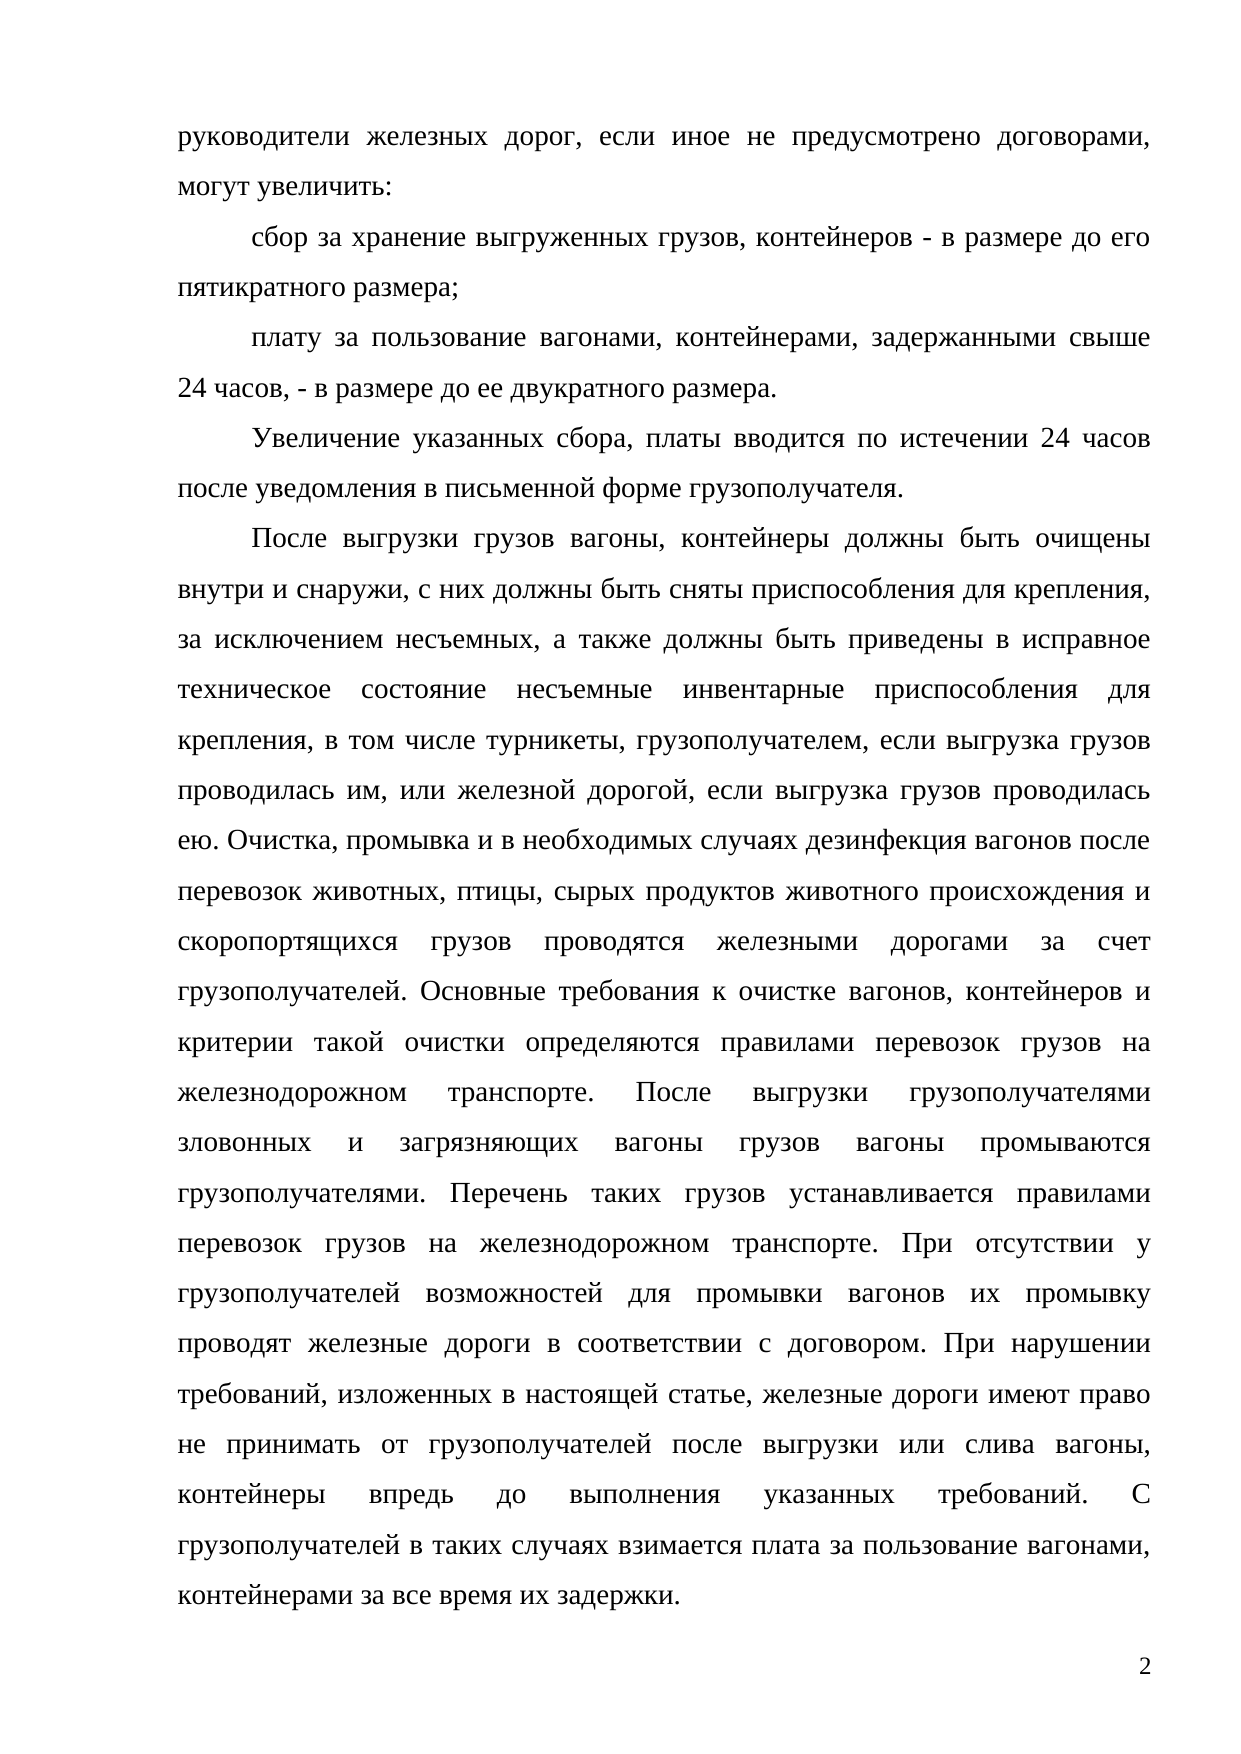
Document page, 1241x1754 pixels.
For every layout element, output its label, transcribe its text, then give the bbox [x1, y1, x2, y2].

text плату за пользование вагонами, контейнерами, задержанными свыше 24 часов, - в размере до ее двукратного размера. [177, 319, 1152, 403]
text После выгрузки грузов вагоны, контейнеры должны быть очищены внутри и снаружи, с них должны быть сняты приспособления для крепления, за исключением несъемных, а также должны быть приведены в исправное техническое состояние несъемные инвентарные приспособления для крепления, в том числе турникеты, грузополучателем, если выгрузка грузов проводилась им, или железной дорогой, если выгрузка грузов проводилась ею. Очистка, промывка и в необходимых случаях дезинфекция вагонов после перевозок животных, птицы, сырых продуктов животного происхождения и скоропортящихся грузов проводятся железными дорогами за счет грузополучателей. Основные требования к очистке вагонов, контейнеров и критерии такой очистки определяются правилами перевозок грузов на железнодорожном транспорте. После выгрузки грузополучателями зловонных и загрязняющих вагоны грузов вагоны промываются грузополучателями. Перечень таких грузов устанавливается правилами перевозок грузов на железнодорожном транспорте. При отсутствии у грузополучателей возможностей для промывки вагонов их промывку проводят железные дороги в соответствии с договором. При нарушении требований, изложенных в настоящей статье, железные дороги имеют право не принимать от грузополучателей после выгрузки или слива вагоны, контейнеры впредь до выполнения указанных требований. С грузополучателей в таких случаях взимается плата за пользование вагонами, контейнерами за все время их задержки. [177, 521, 1152, 1611]
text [177, 118, 1152, 202]
text Увеличение указанных сбора, платы вводится по истечении 24 часов после уведомления в письменной форме грузополучателя. [177, 420, 1152, 504]
text сбор за хранение выгруженных грузов, контейнеров - в размере до его пятикратного размера; [177, 219, 1152, 303]
